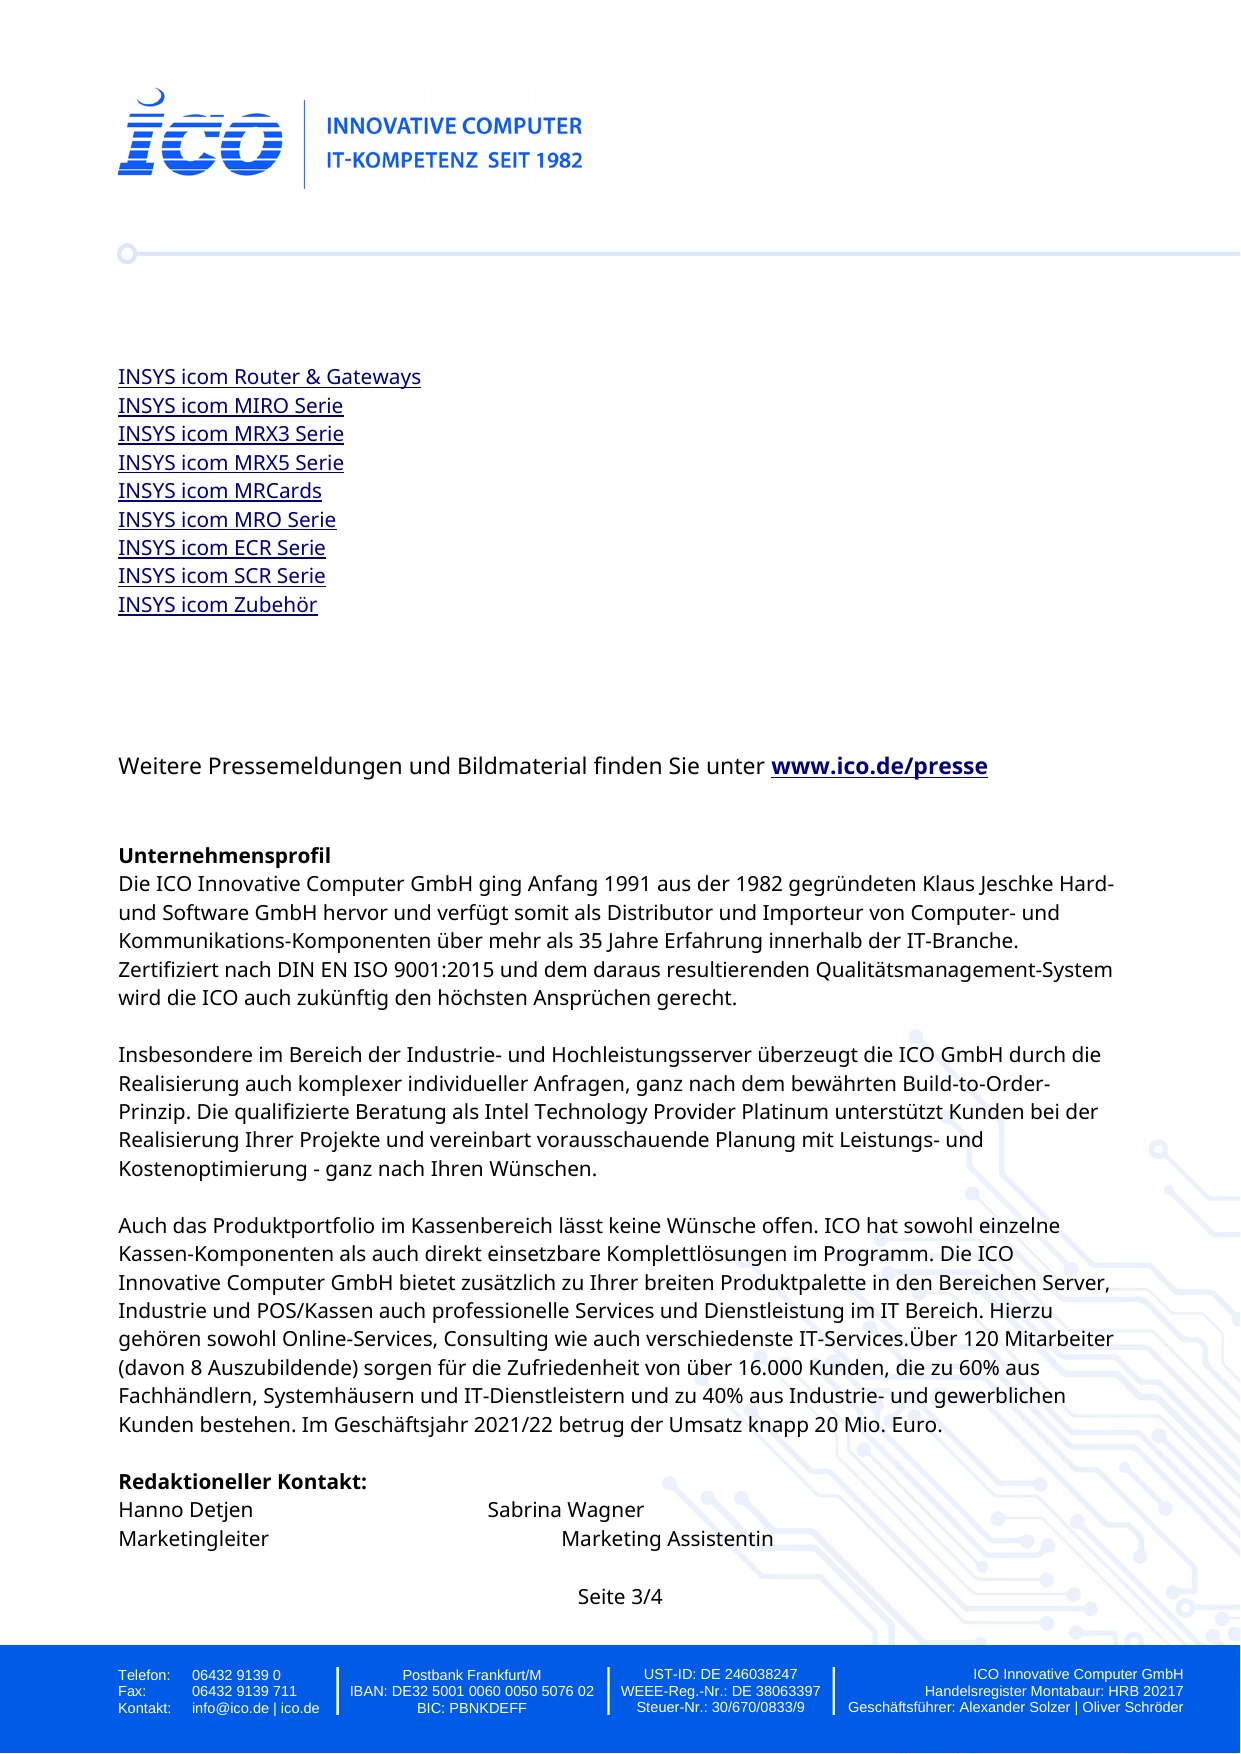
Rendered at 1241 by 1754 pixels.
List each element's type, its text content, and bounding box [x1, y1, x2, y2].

picture [111, 243, 1241, 264]
text Die ICO Innovative Computer GmbH ging Anfang 1991 aus der 1982 gegründeten Klaus Jeschke Hard- und Software GmbH hervor und verfügt somit als Distributor und Importeur von Computer- und Kommunikations-Komponenten über mehr als 35 Jahre Erfahrung innerhalb der IT-Branche. Zertifiziert nach DIN EN ISO 9001:2015 und dem daraus resultierenden Qualitätsmanagement-System wird die ICO auch zukünftig den höchsten Ansprüchen gerecht. [118, 869, 1122, 1012]
text Hanno Detjen Sabrina Wagner Marketingleiter Marketing Assistentin‎ [118, 1495, 1122, 1552]
picture [0, 1028, 1241, 1754]
text INSYS icom Router & Gateways INSYS icom MIRO Serie INSYS icom MRX3 Serie INSYS icom MRX5 Serie INSYS icom MRCards INSYS icom MRO Serie INSYS icom ECR Serie INSYS icom SCR Serie INSYS icom Zubehör [118, 362, 1122, 618]
text Insbesondere im Bereich der Industrie- und Hochleistungsserver überzeugt die ICO GmbH durch die Realisierung auch komplexer individueller Anfragen, ganz nach dem bewährten Build-to-Order-Prinzip. Die qualifizierte Beratung als Intel Technology Provider Platinum unterstützt Kunden bei der Realisierung Ihrer Projekte und vereinbart vorausschauende Planung mit Leistungs- und Kostenoptimierung - ganz nach Ihren Wünschen. [118, 1040, 1122, 1182]
text Weitere Pressemeldungen und Bildmaterial finden Sie unter www.ico.de/presse [118, 750, 1122, 781]
text Redaktioneller Kontakt: [118, 1467, 1122, 1495]
text Unternehmensprofil [118, 841, 1122, 869]
picture [117, 87, 601, 190]
text Auch das Produktportfolio im Kassenbereich lässt keine Wünsche offen. ICO hat sowohl einzelne Kassen-Komponenten als auch direkt einsetzbare Komplettlösungen im Programm. Die ICO Innovative Computer GmbH bietet zusätzlich zu Ihrer breiten Produktpalette in den Bereichen Server, Industrie und POS/Kassen auch professionelle Services und Dienstleistung im IT Bereich. Hierzu gehören sowohl Online-Services, Consulting wie auch verschiedenste IT-Services.Über 120 Mitarbeiter (davon 8 Auszubildende) sorgen für die Zufriedenheit von über 16.000 Kunden, die zu 60% aus Fachhändlern, Systemhäusern und IT-Dienstleistern und zu 40% aus Industrie- und gewerblichen Kunden bestehen. Im Geschäftsjahr 2021/22 betrug der Umsatz knapp 20 Mio. Euro. [118, 1211, 1122, 1438]
